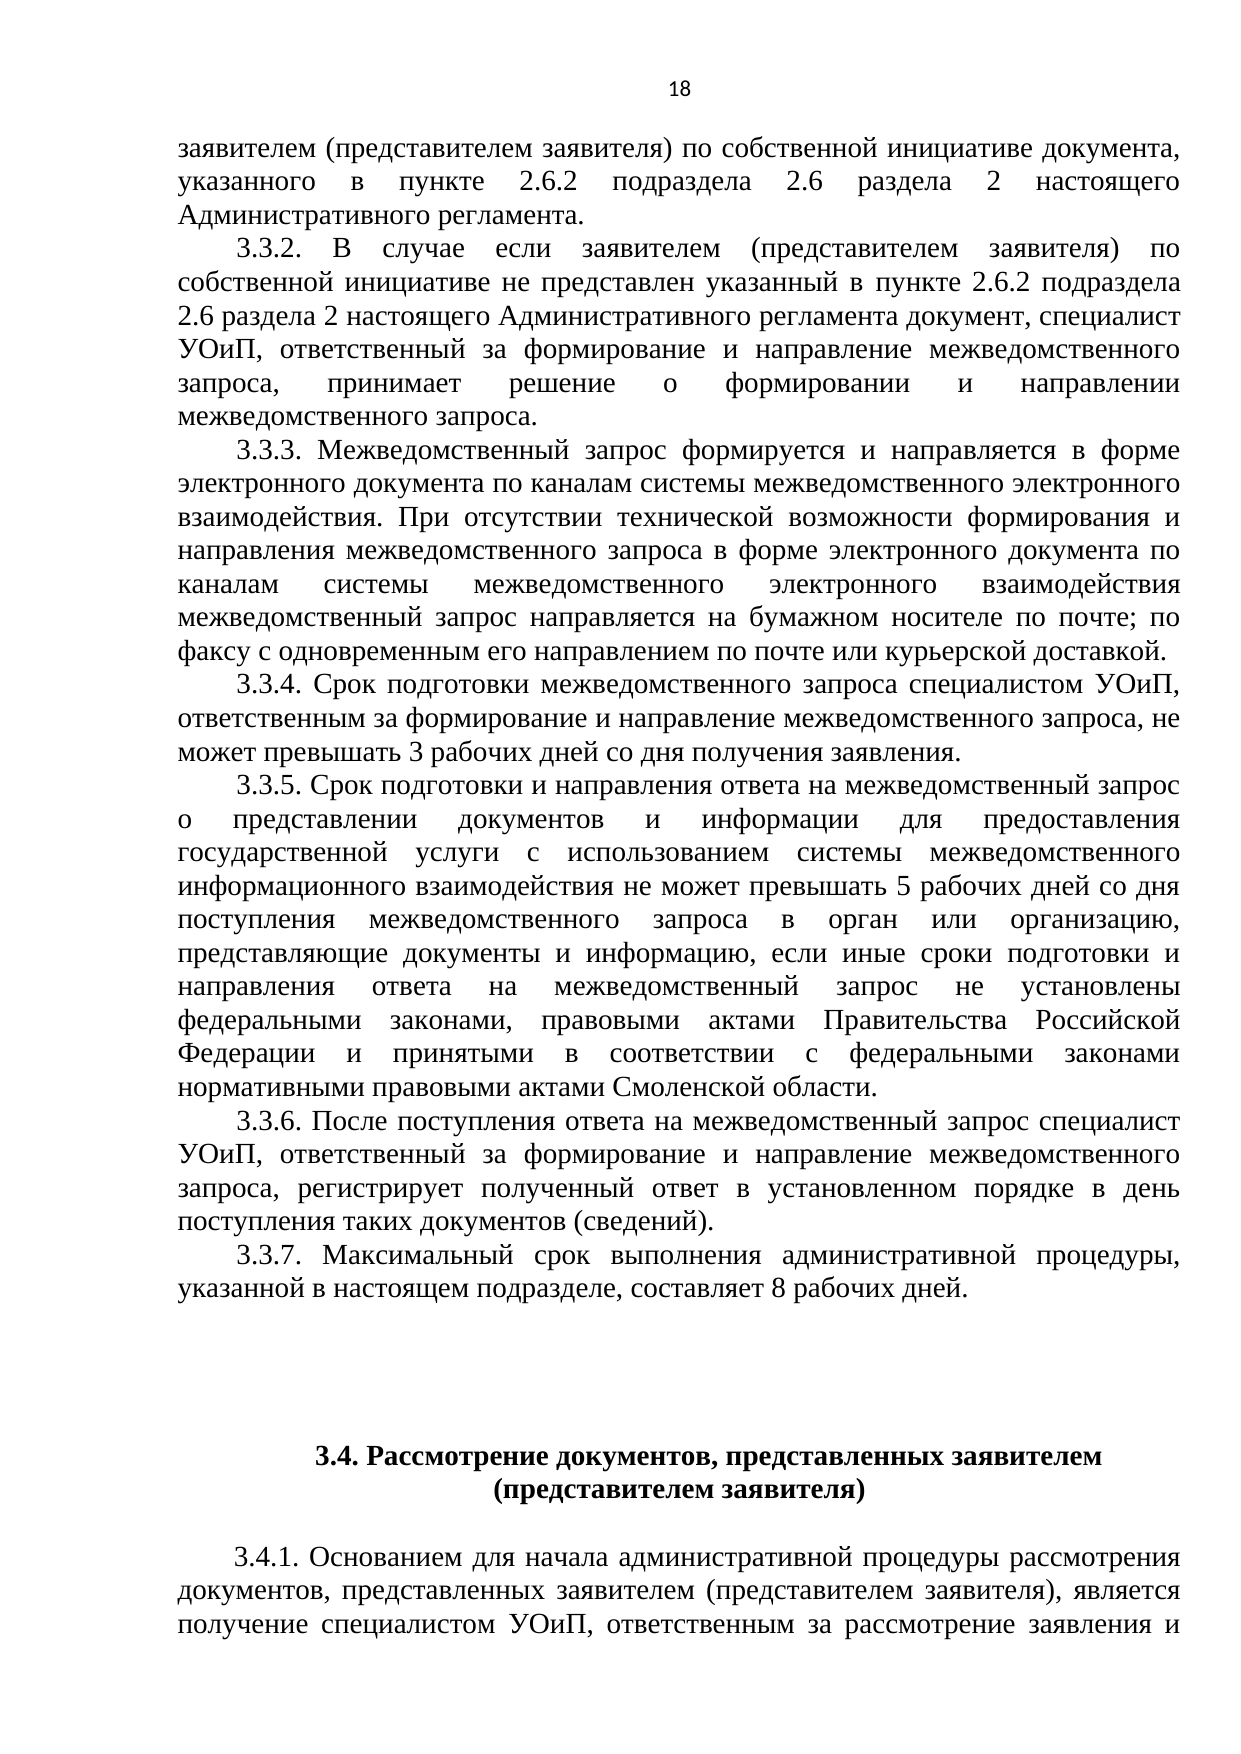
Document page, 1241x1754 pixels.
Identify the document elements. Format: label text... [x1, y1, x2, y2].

text 3.3.4. Срок подготовки межведомственного запроса специалистом УОиП, ответственным за формирование и направление межведомственного запроса, не может превышать 3 рабочих дней со дня получения заявления. [177, 667, 1181, 767]
text 3.3.2. В случае если заявителем (представителем заявителя) по собственной инициативе не представлен указанный в пункте 2.6.2 подраздела 2.6 раздела 2 настоящего Административного регламента документ, специалист УОиП, ответственный за формирование и направление межведомственного запроса, принимает решение о формировании и направлении межведомственного запроса. [177, 231, 1181, 432]
text 3.3.7. Максимальный срок выполнения административной процедуры, указанной в настоящем подразделе, составляет 8 рабочих дней. [177, 1237, 1181, 1304]
text 3.4. Рассмотрение документов, представленных заявителем (представителем заявителя) [177, 1438, 1181, 1505]
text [177, 130, 1181, 231]
text 3.3.6. После поступления ответа на межведомственный запрос специалист УОиП, ответственный за формирование и направление межведомственного запроса, регистрирует полученный ответ в установленном порядке в день поступления таких документов (сведений). [177, 1103, 1181, 1237]
text 3.3.3. Межведомственный запрос формируется и направляется в форме электронного документа по каналам системы межведомственного электронного взаимодействия. При отсутствии технической возможности формирования и направления межведомственного запроса в форме электронного документа по каналам системы межведомственного электронного взаимодействия межведомственный запрос направляется на бумажном носителе по почте; по факсу с одновременным его направлением по почте или курьерской доставкой. [177, 432, 1181, 667]
text 3.3.5. Срок подготовки и направления ответа на межведомственный запрос о представлении документов и информации для предоставления государственной услуги с использованием системы межведомственного информационного взаимодействия не может превышать 5 рабочих дней со дня поступления межведомственного запроса в орган или организацию, представляющие документы и информацию, если иные сроки подготовки и направления ответа на межведомственный запрос не установлены федеральными законами, правовыми актами Правительства Российской Федерации и принятыми в соответствии с федеральными законами нормативными правовыми актами Смоленской области. [177, 767, 1181, 1103]
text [177, 1539, 1181, 1639]
